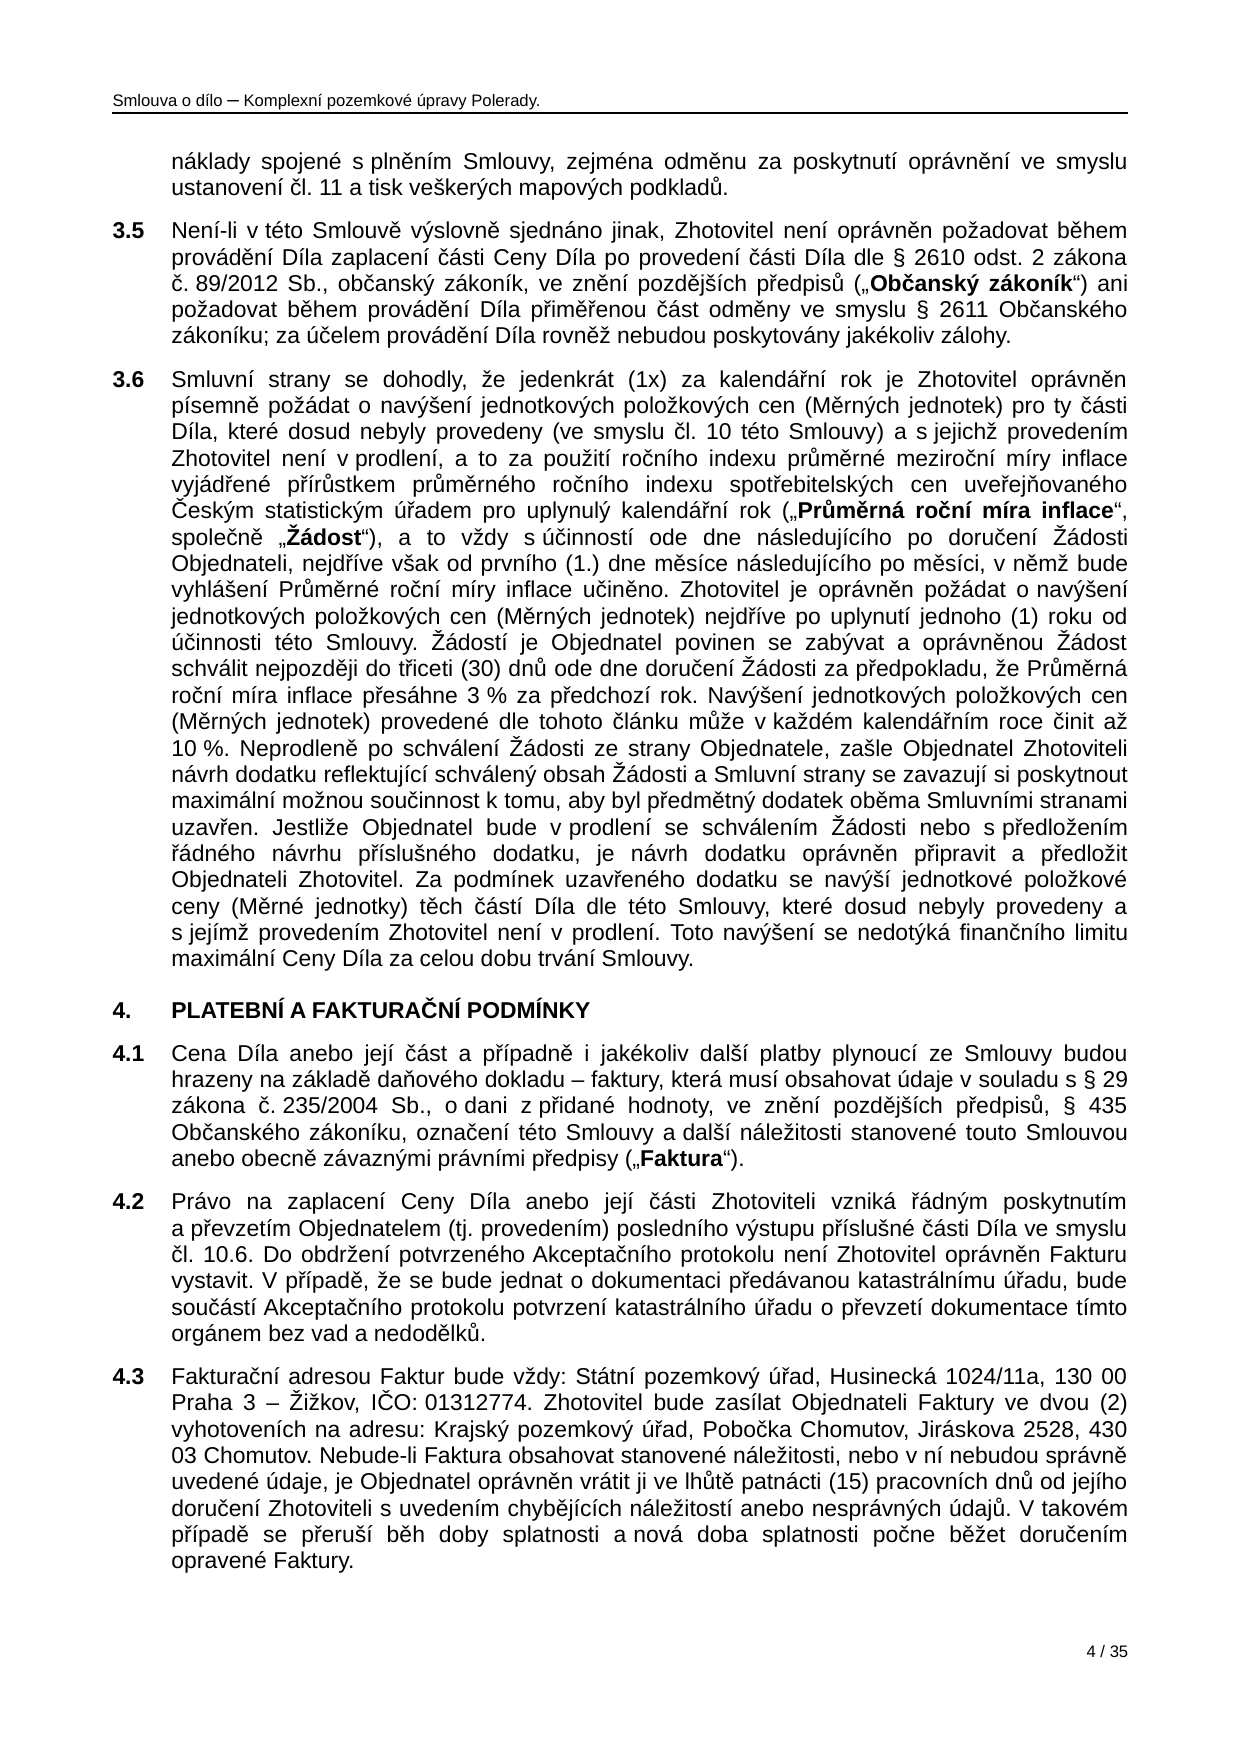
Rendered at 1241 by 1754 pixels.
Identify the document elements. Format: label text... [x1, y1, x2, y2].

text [112, 148, 1128, 200]
text Platební a fakturační podmínky [112, 997, 1128, 1023]
text Fakturační adresou Faktur bude vždy: Státní pozemkový úřad, Husinecká 1024/11a, 130 00 Praha 3 – Žižkov, IČO: 01312774. Zhotovitel bude zasílat Objednateli Faktury ve dvou (2) vyhotoveních na adresu: Krajský pozemkový úřad, Pobočka Chomutov, Jiráskova 2528, 430 03 Chomutov. Nebude-li Faktura obsahovat stanovené náležitosti, nebo v ní nebudou správně uvedené údaje, je Objednatel oprávněn vrátit ji ve lhůtě patnácti (15) pracovních dnů od jejího doručení Zhotoviteli s uvedením chybějících náležitostí anebo nesprávných údajů. V takovém případě se přeruší běh doby splatnosti a nová doba splatnosti počne běžet doručením opravené Faktury. [112, 1363, 1128, 1574]
text Cena Díla anebo její část a případně i jakékoliv další platby plynoucí ze Smlouvy budou hrazeny na základě daňového dokladu – faktury, která musí obsahovat údaje v souladu s § 29 zákona č. 235/2004 Sb., o dani z přidané hodnoty, ve znění pozdějších předpisů, § 435 Občanského zákoníku, označení této Smlouvy a další náležitosti stanovené touto Smlouvou anebo obecně závaznými právními předpisy („Faktura“). [112, 1040, 1128, 1171]
text Není-li v této Smlouvě výslovně sjednáno jinak, Zhotovitel není oprávněn požadovat během provádění Díla zaplacení části Ceny Díla po provedení části Díla dle § 2610 odst. 2 zákona č. 89/2012 Sb., občanský zákoník, ve znění pozdějších předpisů („Občanský zákoník“) ani požadovat během provádění Díla přiměřenou část odměny ve smyslu § 2611 Občanského zákoníku; za účelem provádění Díla rovněž nebudou poskytovány jakékoliv zálohy. [112, 217, 1128, 349]
text Právo na zaplacení Ceny Díla anebo její části Zhotoviteli vzniká řádným poskytnutím a převzetím Objednatelem (tj. provedením) posledního výstupu příslušné části Díla ve smyslu čl. 10.6. Do obdržení potvrzeného Akceptačního protokolu není Zhotovitel oprávněn Fakturu vystavit. V případě, že se bude jednat o dokumentaci předávanou katastrálnímu úřadu, bude součástí Akceptačního protokolu potvrzení katastrálního úřadu o převzetí dokumentace tímto orgánem bez vad a nedodělků. [112, 1188, 1128, 1346]
text Smluvní strany se dohodly, že jedenkrát (1x) za kalendářní rok je Zhotovitel oprávněn písemně požádat o navýšení jednotkových položkových cen (Měrných jednotek) pro ty části Díla, které dosud nebyly provedeny (ve smyslu čl. 10 této Smlouvy) a s jejichž provedením Zhotovitel není v prodlení, a to za použití ročního indexu průměrné meziroční míry inflace vyjádřené přírůstkem průměrného ročního indexu spotřebitelských cen uveřejňovaného Českým statistickým úřadem pro uplynulý kalendářní rok („Průměrná roční míra inflace“, společně „Žádost“), a to vždy s účinností ode dne následujícího po doručení Žádosti Objednateli, nejdříve však od prvního (1.) dne měsíce následujícího po měsíci, v němž bude vyhlášení Průměrné roční míry inflace učiněno. Zhotovitel je oprávněn požádat o navýšení jednotkových položkových cen (Měrných jednotek) nejdříve po uplynutí jednoho (1) roku od účinnosti této Smlouvy. Žádostí je Objednatel povinen se zabývat a oprávněnou Žádost schválit nejpozději do třiceti (30) dnů ode dne doručení Žádosti za předpokladu, že Průměrná roční míra inflace přesáhne 3 % za předchozí rok. Navýšení jednotkových položkových cen (Měrných jednotek) provedené dle tohoto článku může v každém kalendářním roce činit až 10 %. Neprodleně po schválení Žádosti ze strany Objednatele, zašle Objednatel Zhotoviteli návrh dodatku reflektující schválený obsah Žádosti a Smluvní strany se zavazují si poskytnout maximální možnou součinnost k tomu, aby byl předmětný dodatek oběma Smluvními stranami uzavřen. Jestliže Objednatel bude v prodlení se schválením Žádosti nebo s předložením řádného návrhu příslušného dodatku, je návrh dodatku oprávněn připravit a předložit Objednateli Zhotovitel. Za podmínek uzavřeného dodatku se navýší jednotkové položkové ceny (Měrné jednotky) těch částí Díla dle této Smlouvy, které dosud nebyly provedeny a s jejímž provedením Zhotovitel není v prodlení. Toto navýšení se nedotýká finančního limitu maximální Ceny Díla za celou dobu trvání Smlouvy. [112, 366, 1128, 972]
